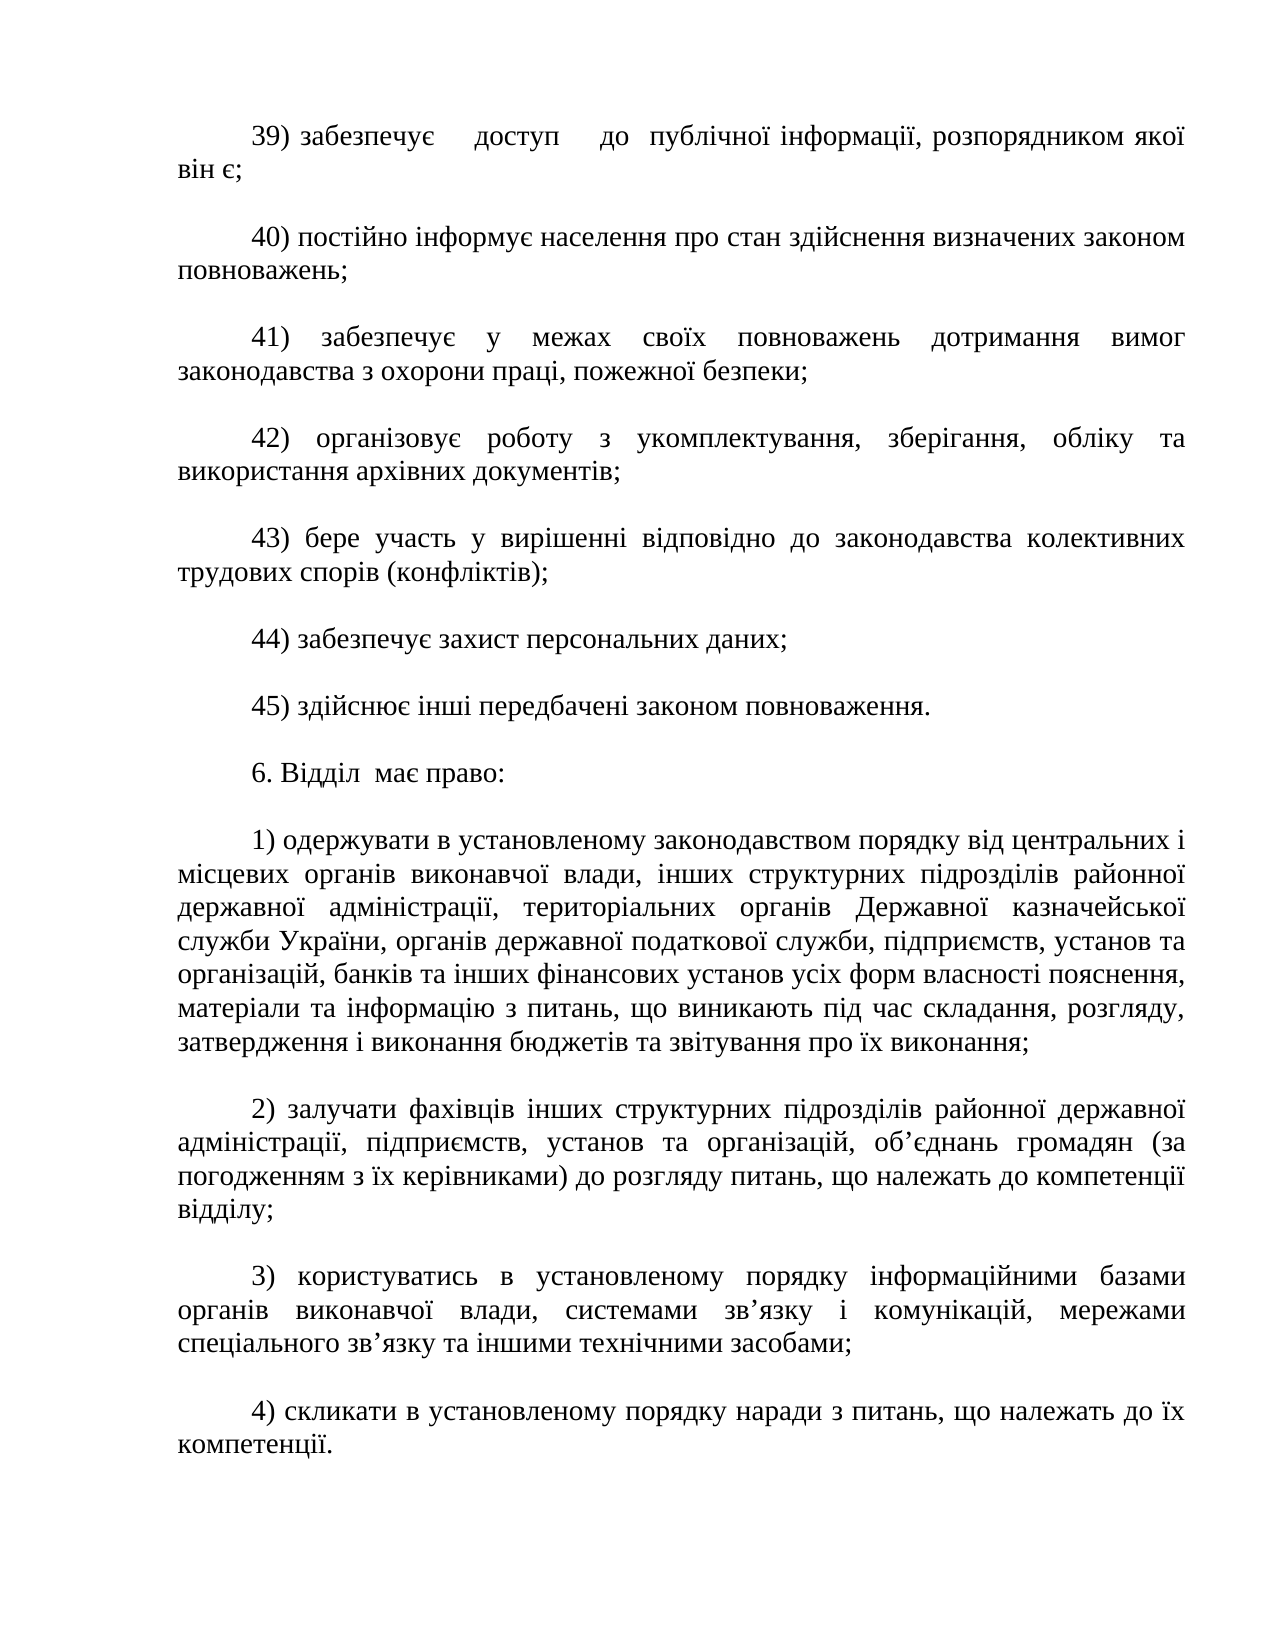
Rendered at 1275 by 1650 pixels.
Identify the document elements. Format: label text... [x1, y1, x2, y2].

text 3) користуватись в установленому порядку інформаційними базами органів виконавчої влади, системами зв’язку і комунікацій, мережами спеціального зв’язку та іншими технічними засобами; [177, 1258, 1186, 1359]
text 1) одержувати в установленому законодавством порядку від центральних і місцевих органів виконавчої влади, інших структурних підрозділів районної державної адміністрації, територіальних органів Державної казначейської служби України, органів державної податкової служби, підприємств, установ та організацій, банків та інших фінансових установ усіх форм власності пояснення, матеріали та інформацію з питань, що виникають під час складання, розгляду, затвердження і виконання бюджетів та звітування про їх виконання; [177, 822, 1186, 1057]
text 43) бере участь у вирішенні відповідно до законодавства колективних трудових спорів (конфліктів); [177, 521, 1186, 588]
text 45) здійснює інші передбачені законом повноваження. [177, 688, 1186, 722]
text 39) забезпечує доступ до публічної інформації, розпорядником якої він є; [177, 118, 1186, 185]
text 41) забезпечує у межах своїх повноважень дотримання вимог законодавства з охорони праці, пожежної безпеки; [177, 319, 1186, 386]
text 40) постійно інформує населення про стан здійснення визначених законом повноважень; [177, 219, 1186, 286]
text 2) залучати фахівців інших структурних підрозділів районної державної адміністрації, підприємств, установ та організацій, об’єднань громадян (за погодженням з їх керівниками) до розгляду питань, що належать до компетенції відділу; [177, 1091, 1186, 1225]
text 42) організовує роботу з укомплектування, зберігання, обліку та використання архівних документів; [177, 420, 1186, 487]
text 4) скликати в установленому порядку наради з питань, що належать до їх компетенції. [177, 1393, 1186, 1460]
text 6. Відділ має право: [177, 755, 1186, 789]
text 44) забезпечує захист персональних даних; [177, 621, 1186, 655]
